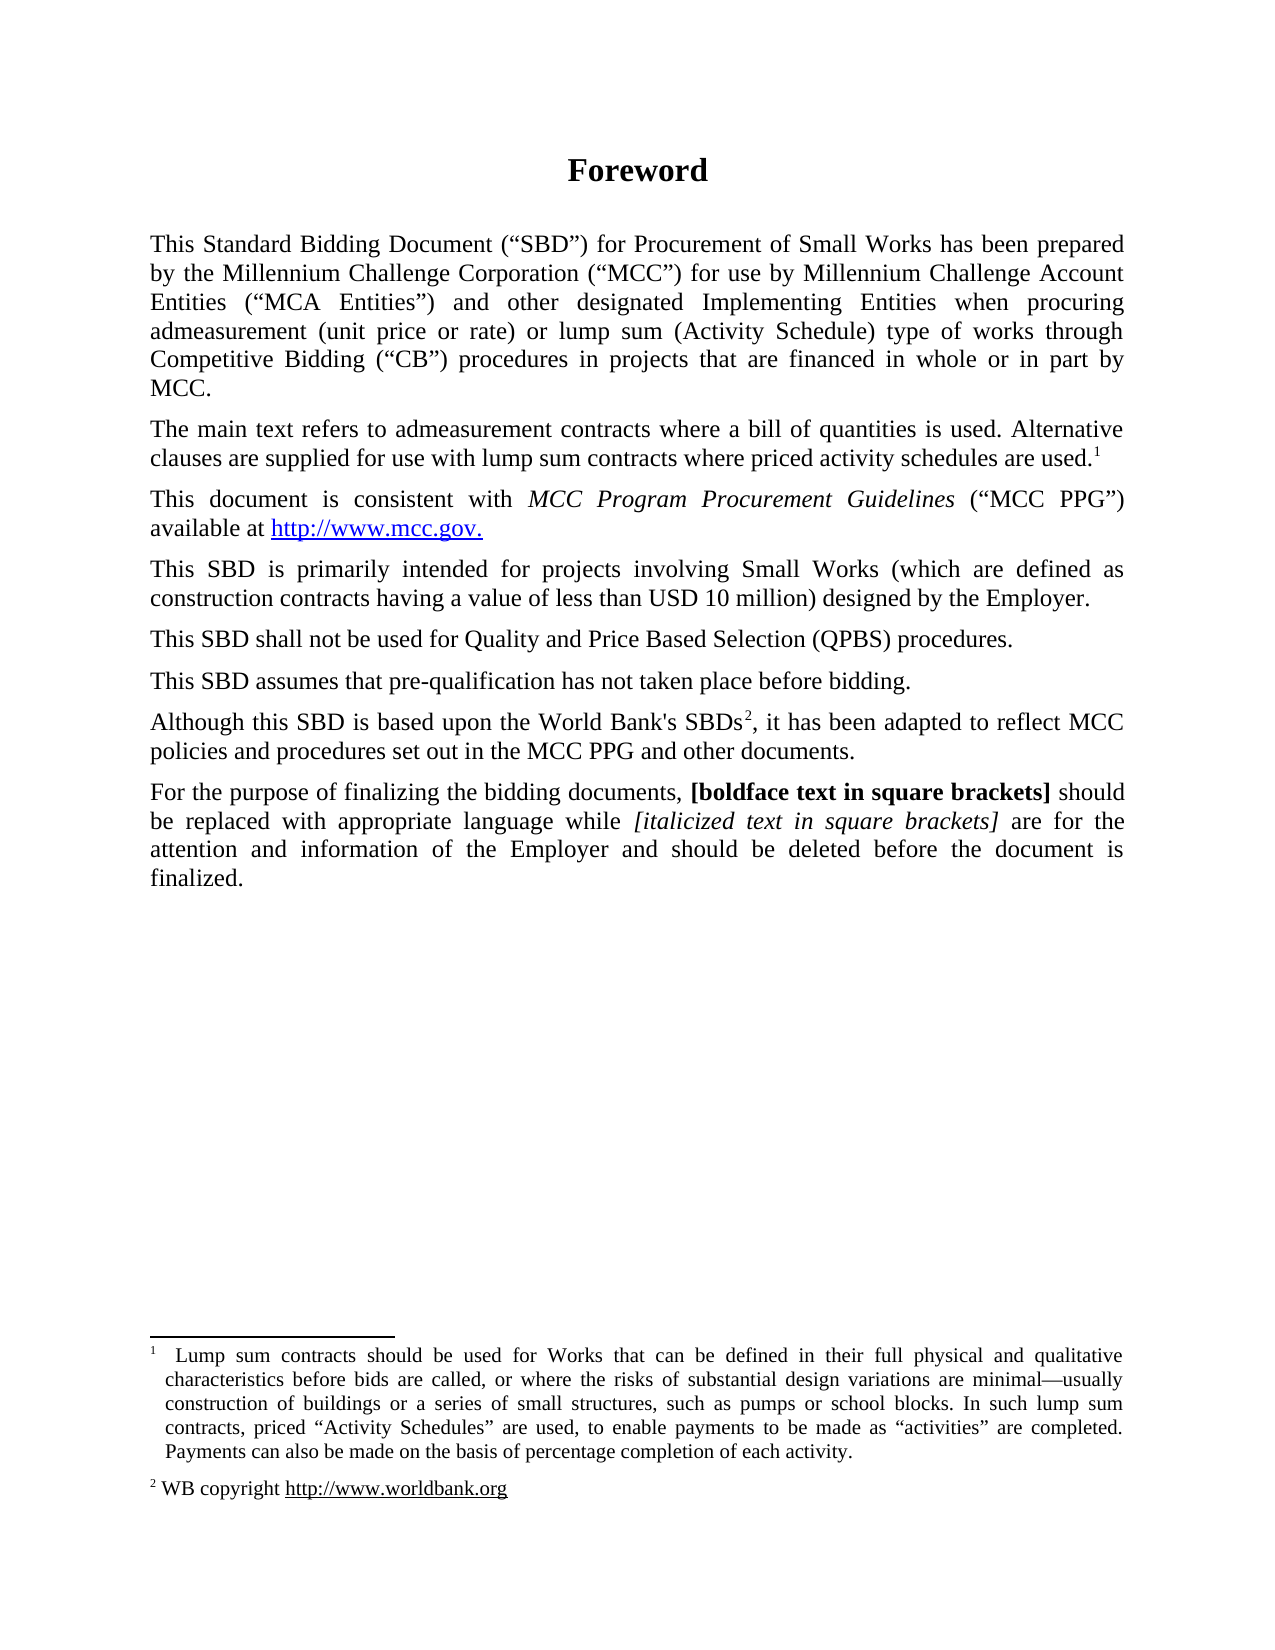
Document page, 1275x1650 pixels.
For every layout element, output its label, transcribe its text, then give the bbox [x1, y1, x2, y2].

text This SBD shall not be used for Quality and Price Based Selection (QPBS) procedures. [150, 624, 1125, 653]
text This document is consistent with MCC Program Procurement Guidelines (“MCC PPG”) available at http://www.mcc.gov. [150, 484, 1125, 542]
text This SBD is primarily intended for projects involving Small Works (which are defined as construction contracts having a value of less than USD 10 million) designed by the Employer. [150, 554, 1125, 612]
text The main text refers to admeasurement contracts where a bill of quantities is used. Alternative clauses are supplied for use with lump sum contracts where priced activity schedules are used. [150, 414, 1125, 472]
text Although this SBD is based upon the World Bank's SBDs, it has been adapted to reflect MCC policies and procedures set out in the MCC PPG and other documents. [150, 707, 1125, 764]
text This Standard Bidding Document (“SBD”) for Procurement of Small Works has been prepared by the Millennium Challenge Corporation (“MCC”) for use by Millennium Challenge Account Entities (“MCA Entities”) and other designated Implementing Entities when procuring admeasurement (unit price or rate) or lump sum (Activity Schedule) type of works through Competitive Bidding (“CB”) procedures in projects that are financed in whole or in part by MCC. [150, 229, 1125, 402]
text For the purpose of finalizing the bidding documents, [boldface text in square brackets] should be replaced with appropriate language while [italicized text in square brackets] are for the attention and information of the Employer and should be deleted before the document is finalized. [150, 777, 1125, 892]
text This SBD assumes that pre-qualification has not taken place before bidding. [150, 666, 1125, 694]
text Foreword [150, 150, 1125, 188]
